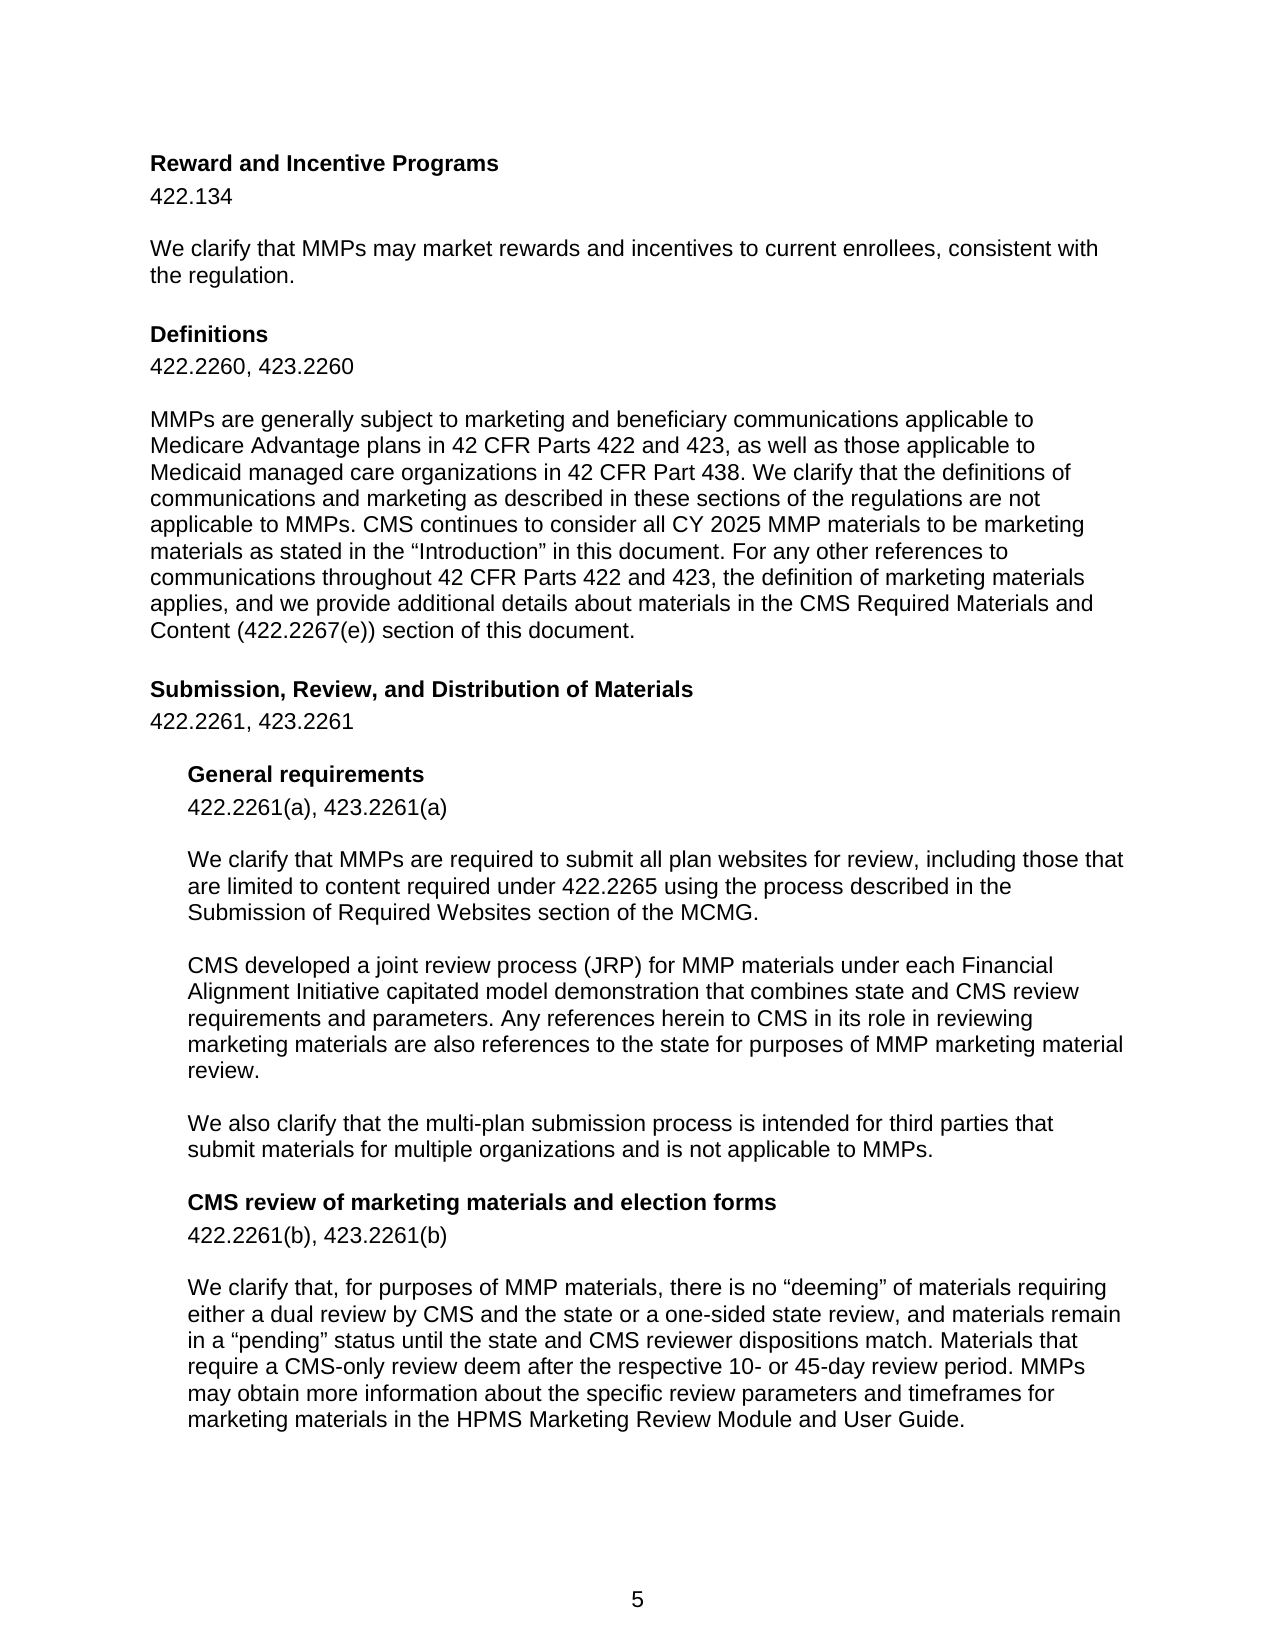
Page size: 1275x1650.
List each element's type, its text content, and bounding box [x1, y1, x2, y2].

subtitle CMS review of marketing materials and election forms [187, 1189, 1125, 1215]
text 422.2260, 423.2260 [150, 353, 1125, 379]
subtitle Submission, Review, and Distribution of Materials [150, 676, 1125, 702]
text We clarify that MMPs are required to submit all plan websites for review, including those that are limited to content required under 422.2265 using the process described in the Submission of Required Websites section of the MCMG. [187, 846, 1125, 925]
subtitle Reward and Incentive Programs [150, 150, 1125, 176]
text 422.2261(a), 423.2261(a) [187, 794, 1125, 820]
text 422.2261(b), 423.2261(b) [187, 1222, 1125, 1248]
text 422.134 [150, 183, 1125, 209]
subtitle General requirements [187, 761, 1125, 787]
text MMPs are generally subject to marketing and beneficiary communications applicable to Medicare Advantage plans in 42 CFR Parts 422 and 423, as well as those applicable to Medicaid managed care organizations in 42 CFR Part 438. We clarify that the definitions of communications and marketing as described in these sections of the regulations are not applicable to MMPs. CMS continues to consider all CY 2025 MMP materials to be marketing materials as stated in the “Introduction” in this document. For any other references to communications throughout 42 CFR Parts 422 and 423, the definition of marketing materials applies, and we provide additional details about materials in the CMS Required Materials and Content (422.2267(e)) section of this document. [150, 406, 1125, 643]
text 422.2261, 423.2261 [150, 708, 1125, 735]
text We clarify that MMPs may market rewards and incentives to current enrollees, consistent with the regulation. [150, 235, 1125, 288]
text CMS developed a joint review process (JRP) for MMP materials under each Financial Alignment Initiative capitated model demonstration that combines state and CMS review requirements and parameters. Any references herein to CMS in its role in reviewing marketing materials are also references to the state for purposes of MMP marketing material review. [187, 952, 1125, 1083]
text We clarify that, for purposes of MMP materials, there is no “deeming” of materials requiring either a dual review by CMS and the state or a one-sided state review, and materials remain in a “pending” status until the state and CMS reviewer dispositions match. Materials that require a CMS-only review deem after the respective 10- or 45-day review period. MMPs may obtain more information about the specific review parameters and timeframes for marketing materials in the HPMS Marketing Review Module and User Guide. [187, 1274, 1125, 1432]
subtitle Definitions [150, 321, 1125, 347]
text We also clarify that the multi-plan submission process is intended for third parties that submit materials for multiple organizations and is not applicable to MMPs. [187, 1110, 1125, 1163]
